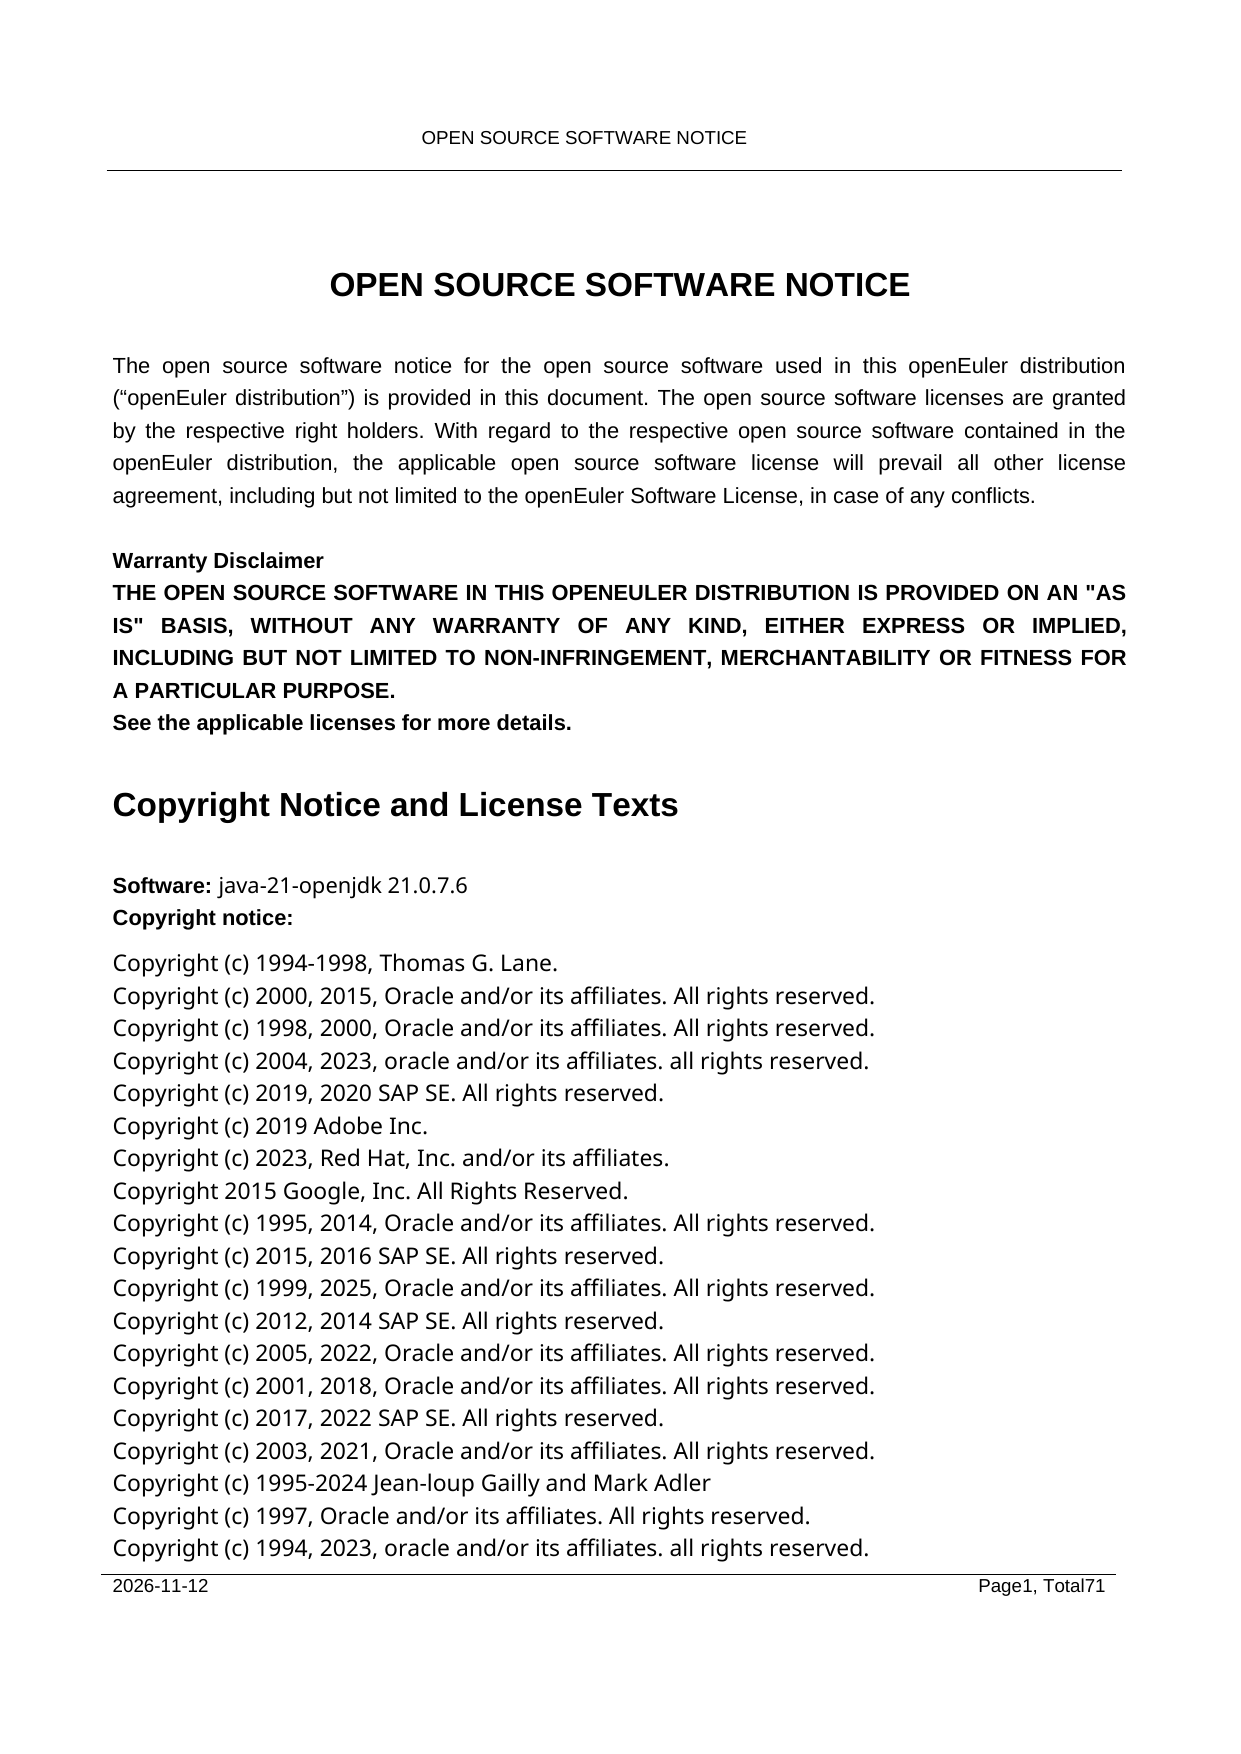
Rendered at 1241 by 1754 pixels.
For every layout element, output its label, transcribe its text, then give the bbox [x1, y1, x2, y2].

text Copyright Notice and License Texts [112, 771, 1128, 836]
text The open source software notice for the open source software used in this openEuler distribution (“openEuler distribution”) is provided in this document. The open source software licenses are granted by the respective right holders. With regard to the respective open source software contained in the openEuler distribution, the applicable open source software license will prevail all other license agreement, including but not limited to the openEuler Software License, in case of any conflicts. [112, 349, 1128, 511]
text OPEN SOURCE SOFTWARE NOTICE [112, 251, 1128, 316]
text Warranty Disclaimer [112, 544, 1128, 576]
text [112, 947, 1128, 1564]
title Software: java-21-openjdk 21.0.7.6 [112, 869, 1128, 901]
text THE OPEN SOURCE SOFTWARE IN THIS OPENEULER DISTRIBUTION IS PROVIDED ON AN "AS IS" BASIS, WITHOUT ANY WARRANTY OF ANY KIND, EITHER EXPRESS OR IMPLIED, INCLUDING BUT NOT LIMITED TO NON-INFRINGEMENT, MERCHANTABILITY OR FITNESS FOR A PARTICULAR PURPOSE. See the applicable licenses for more details. [112, 576, 1128, 739]
text Copyright notice: [112, 901, 1128, 934]
